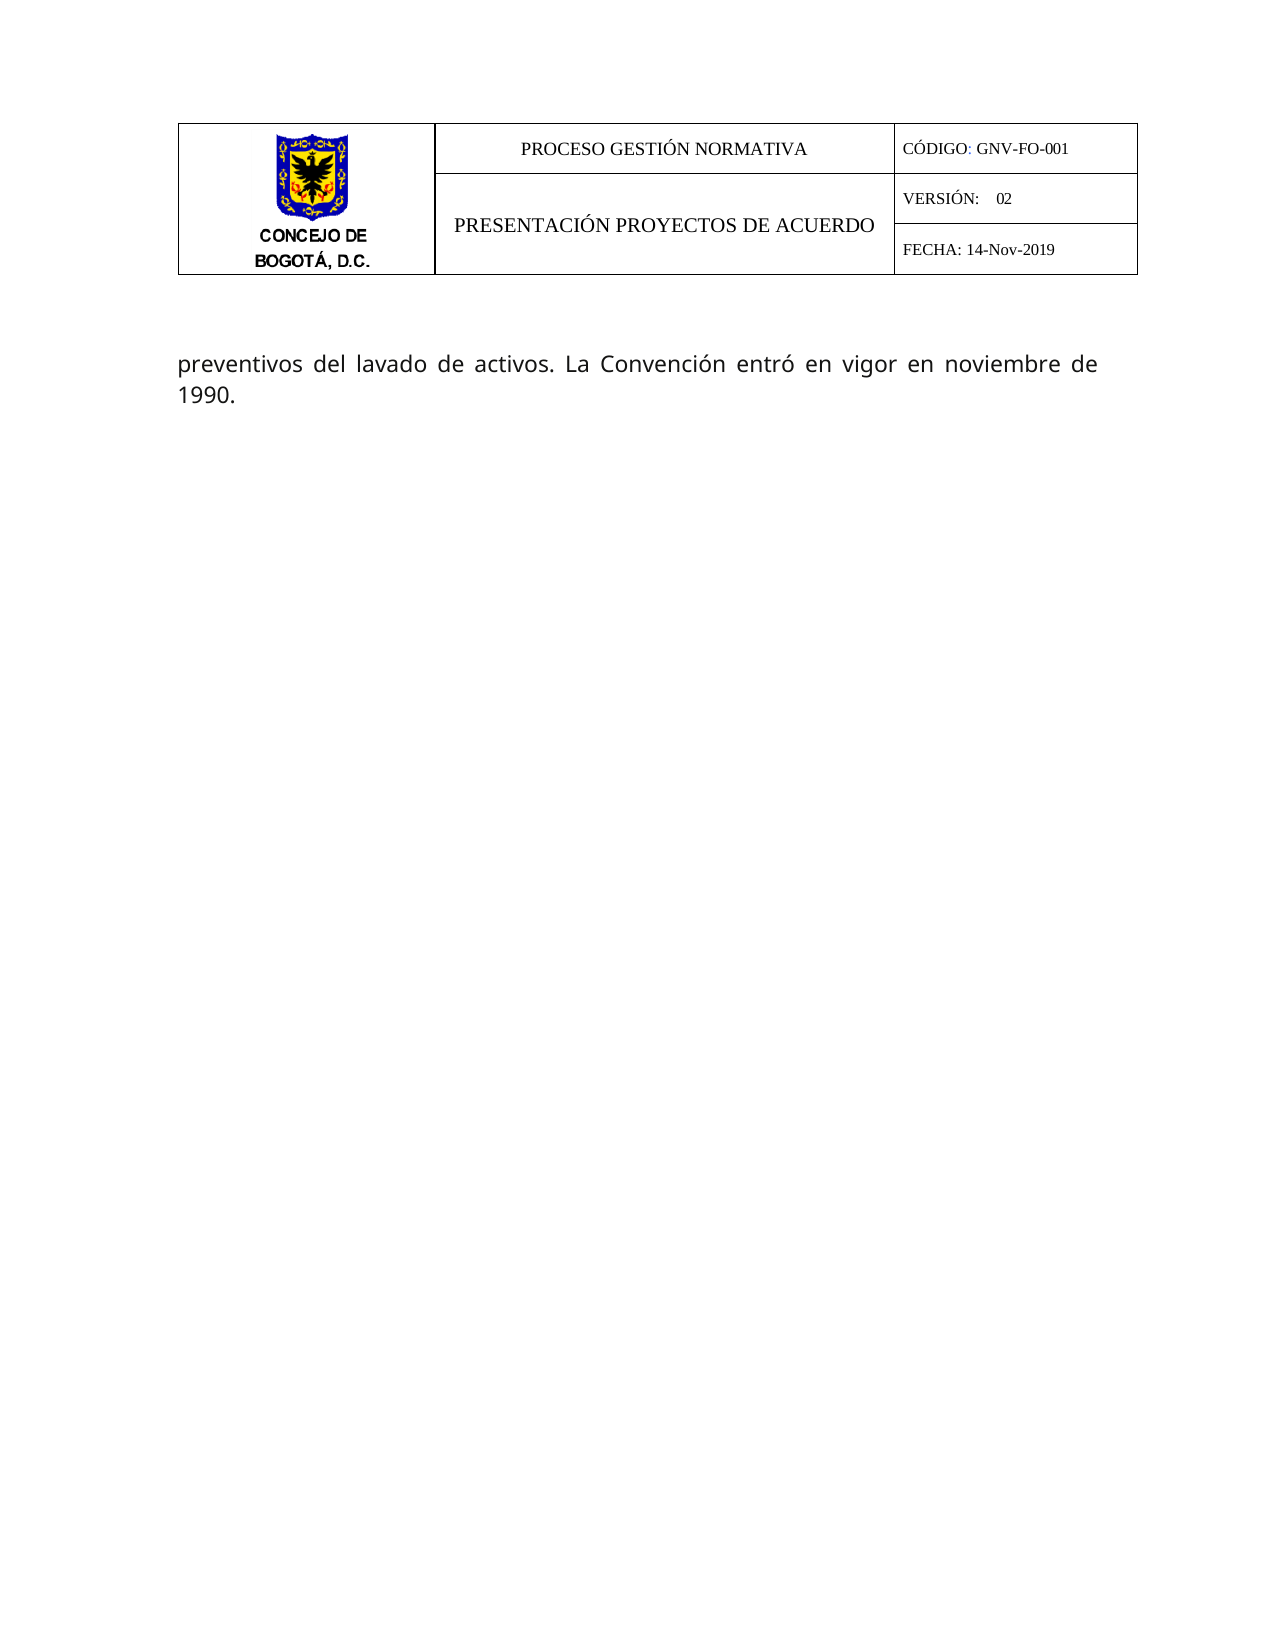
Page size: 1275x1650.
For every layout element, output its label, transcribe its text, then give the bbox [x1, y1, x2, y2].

picture [251, 129, 373, 273]
